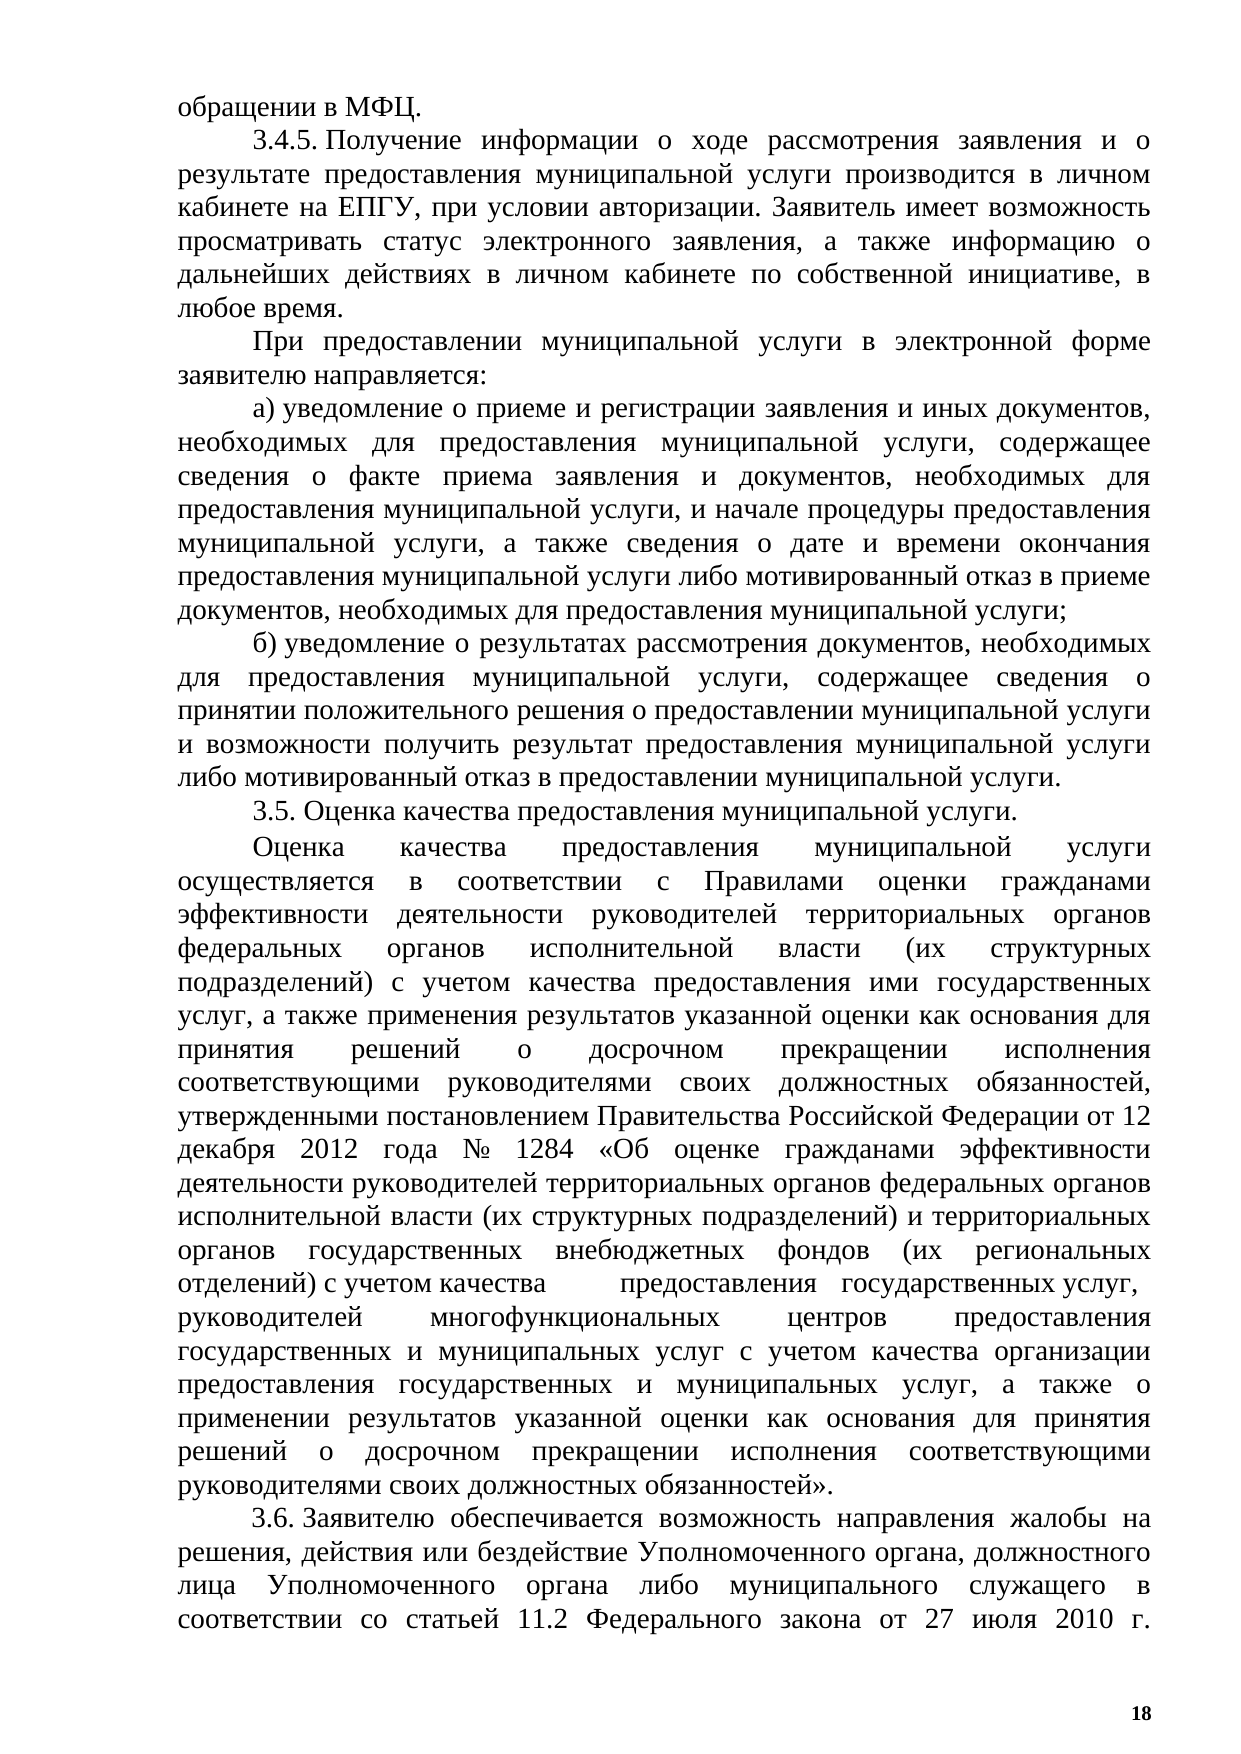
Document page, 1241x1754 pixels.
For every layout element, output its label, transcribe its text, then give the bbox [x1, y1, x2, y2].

list уведомление о приеме и регистрации заявления и иных документов, необходимых для предоставления муниципальной услуги, содержащее сведения о факте приема заявления и документов, необходимых для предоставления муниципальной услуги, и начале процедуры предоставления муниципальной услуги, а также сведения о дате и времени окончания предоставления муниципальной услуги либо мотивированный отказ в приеме документов, необходимых для предоставления муниципальной услуги; [177, 391, 1152, 625]
list Оценка качества предоставления муниципальной услуги. [177, 793, 1152, 827]
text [177, 89, 1152, 122]
text При предоставлении муниципальной услуги в электронной форме заявителю направляется: [177, 323, 1152, 391]
text Оценка качества предоставления муниципальной услуги осуществляется в соответствии с Правилами оценки гражданами эффективности деятельности руководителей территориальных органов федеральных органов исполнительной власти (их структурных подразделений) с учетом качества предоставления ими государственных услуг, а также применения результатов указанной оценки как основания для принятия решений о досрочном прекращении исполнения соответствующими руководителями своих должностных обязанностей, утвержденными постановлением Правительства Российской Федерации от 12 декабря 2012 года № 1284 «Об оценке гражданами эффективности деятельности руководителей территориальных органов федеральных органов исполнительной власти (их структурных подразделений) и территориальных органов государственных внебюджетных фондов (их региональных отделений) с учетом качества предоставления государственных услуг, руководителей многофункциональных центров предоставления государственных и муниципальных услуг с учетом качества организации предоставления государственных и муниципальных услуг, а также о применении результатов указанной оценки как основания для принятия решений о досрочном прекращении исполнения соответствующими руководителями своих должностных обязанностей». [177, 829, 1152, 1500]
list Получение информации о ходе рассмотрения заявления и о результате предоставления муниципальной услуги производится в личном кабинете на ЕПГУ, при условии авторизации. Заявитель имеет возможность просматривать статус электронного заявления, а также информацию о дальнейших действиях в личном кабинете по собственной инициативе, в любое время. [177, 122, 1152, 323]
list уведомление о результатах рассмотрения документов, необходимых для предоставления муниципальной услуги, содержащее сведения о принятии положительного решения о предоставлении муниципальной услуги и возможности получить результат предоставления муниципальной услуги либо мотивированный отказ в предоставлении муниципальной услуги. [177, 625, 1152, 793]
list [177, 1500, 1152, 1634]
